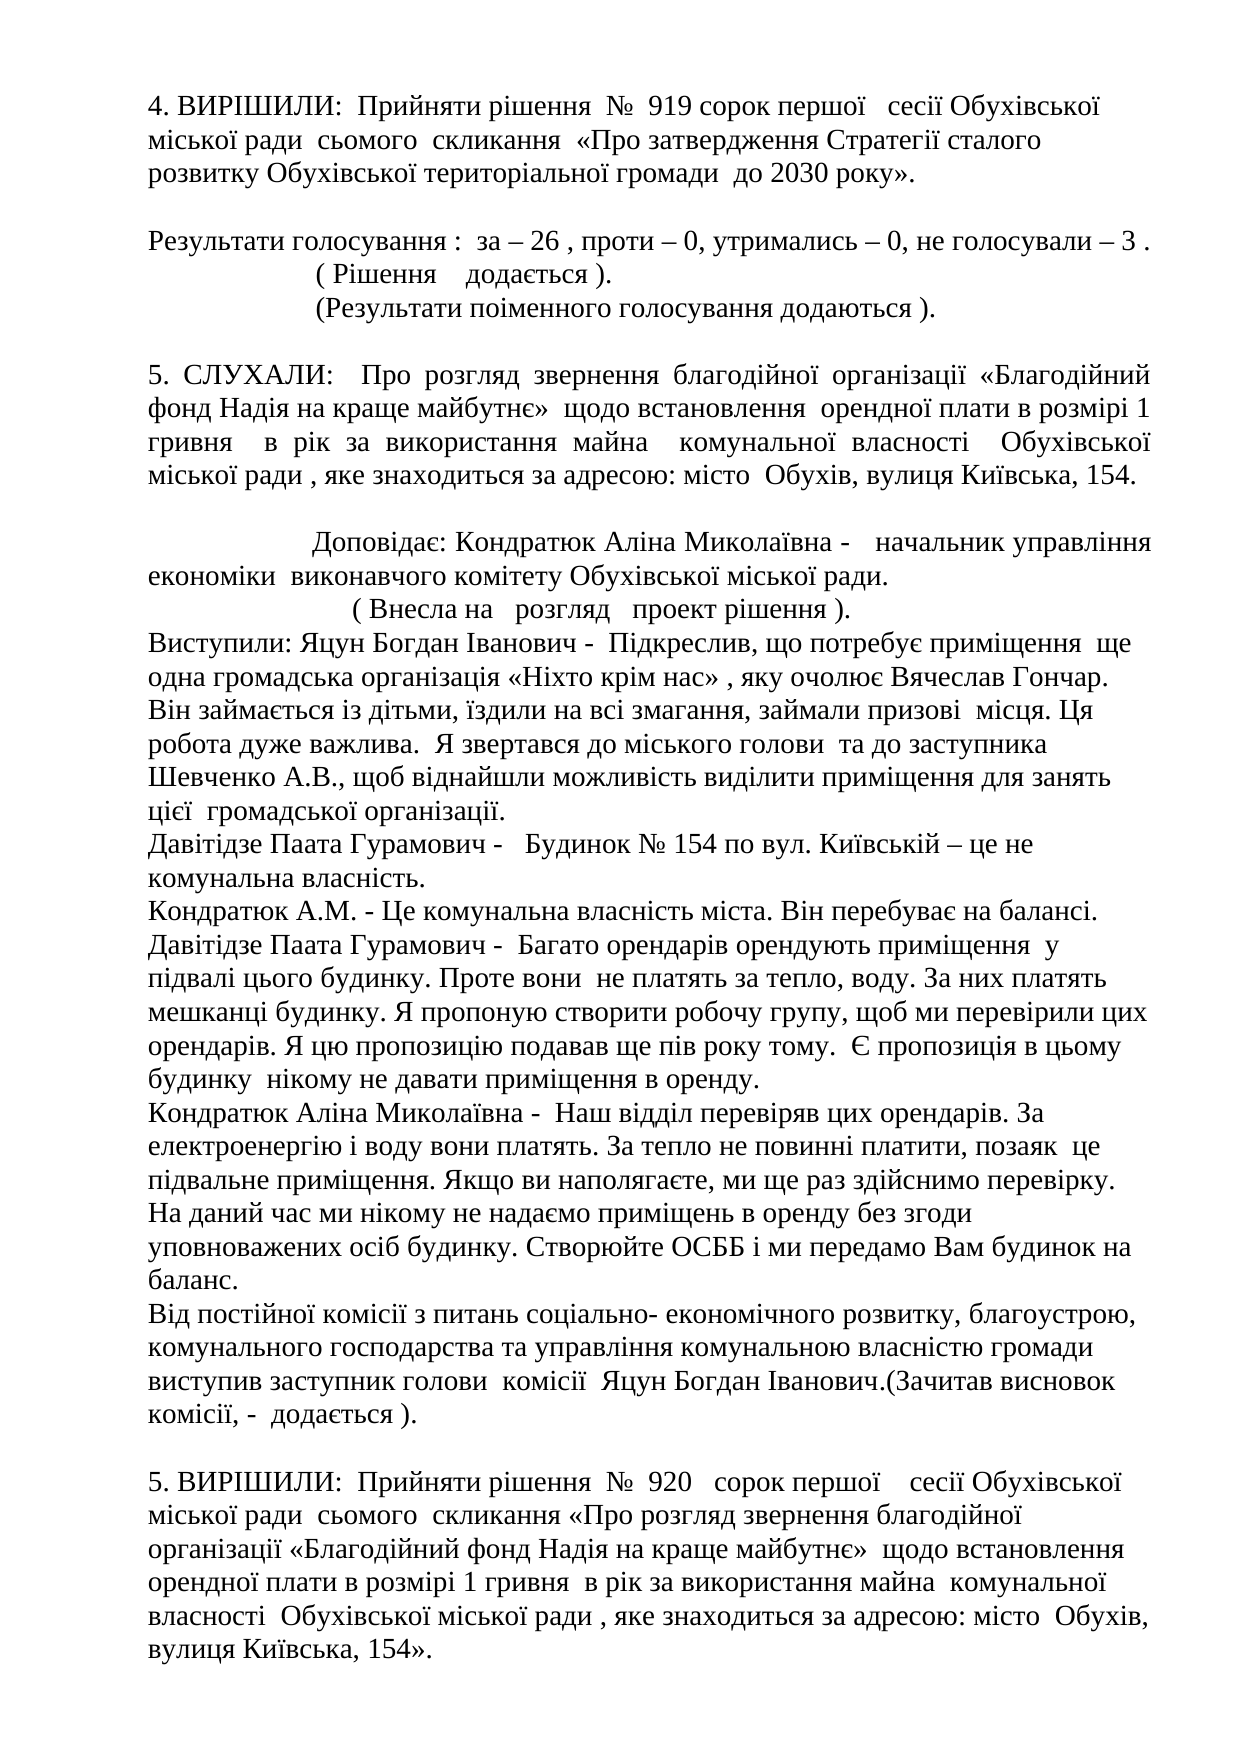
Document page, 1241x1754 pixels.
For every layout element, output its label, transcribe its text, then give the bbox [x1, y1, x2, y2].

text 4. ВИРІШИЛИ: Прийняти рішення № 919 сорок першої сесії Обухівської міської ради сьомого скликання «Про затвердження Стратегії сталого розвитку Обухівської територіальної громади до 2030 року». [148, 88, 1152, 189]
text Доповідає: Кондратюк Аліна Миколаївна - начальник управління економіки виконавчого комітету Обухівської міської ради. [148, 524, 1152, 592]
text 5. ВИРІШИЛИ: Прийняти рішення № 920 сорок першої сесії Обухівської міської ради сьомого скликання «Про розгляд звернення благодійної організації «Благодійний фонд Надія на краще майбутнє» щодо встановлення орендної плати в розмірі 1 гривня в рік за використання майна комунальної власності Обухівської міської ради , яке знаходиться за адресою: місто Обухів, вулиця Київська, 154». [148, 1464, 1152, 1665]
text ( Внесла на розгляд проект рішення ). [148, 592, 1152, 625]
subtitle ( Рішення додається ). [148, 256, 1152, 290]
text Від постійної комісії з питань соціально- економічного розвитку, благоустрою, комунального господарства та управління комунальною власністю громади виступив заступник голови комісії Яцун Богдан Іванович.(Зачитав висновок комісії, - додається ). [148, 1296, 1152, 1430]
subtitle (Результати поіменного голосування додаються ). [148, 290, 1152, 323]
text Кондратюк Аліна Миколаївна - Наш відділ перевіряв цих орендарів. За електроенергію і воду вони платять. За тепло не повинні платити, позаяк це підвальне приміщення. Якщо ви наполягаєте, ми ще раз здійснимо перевірку. На даний час ми нікому не надаємо приміщень в оренду без згоди уповноважених осіб будинку. Створюйте ОСББ і ми передамо Вам будинок на баланс. [148, 1095, 1152, 1296]
text Виступили: Яцун Богдан Іванович - Підкреслив, що потребує приміщення ще одна громадська організація «Ніхто крім нас» , яку очолює Вячеслав Гончар. Він займається із дітьми, їздили на всі змагання, займали призові місця. Ця робота дуже важлива. Я звертався до міського голови та до заступника Шевченко А.В., щоб віднайшли можливість виділити приміщення для занять цієї громадської організації. [148, 625, 1152, 826]
text 5. СЛУХАЛИ: Про розгляд звернення благодійної організації «Благодійний фонд Надія на краще майбутнє» щодо встановлення орендної плати в розмірі 1 гривня в рік за використання майна комунальної власності Обухівської міської ради , яке знаходиться за адресою: місто Обухів, вулиця Київська, 154. [148, 357, 1152, 491]
subtitle Результати голосування : за – 26 , проти – 0, утримались – 0, не голосували – 3 . [148, 223, 1152, 256]
text Давітідзе Паата Гурамович - Багато орендарів орендують приміщення у підвалі цього будинку. Проте вони не платять за тепло, воду. За них платять мешканці будинку. Я пропоную створити робочу групу, щоб ми перевірили цих орендарів. Я цю пропозицію подавав ще пів року тому. Є пропозиція в цьому будинку нікому не давати приміщення в оренду. [148, 927, 1152, 1095]
text Кондратюк А.М. - Це комунальна власність міста. Він перебуває на балансі. [148, 893, 1152, 927]
text Давітідзе Паата Гурамович - Будинок № 154 по вул. Київській – це не комунальна власність. [148, 826, 1152, 893]
